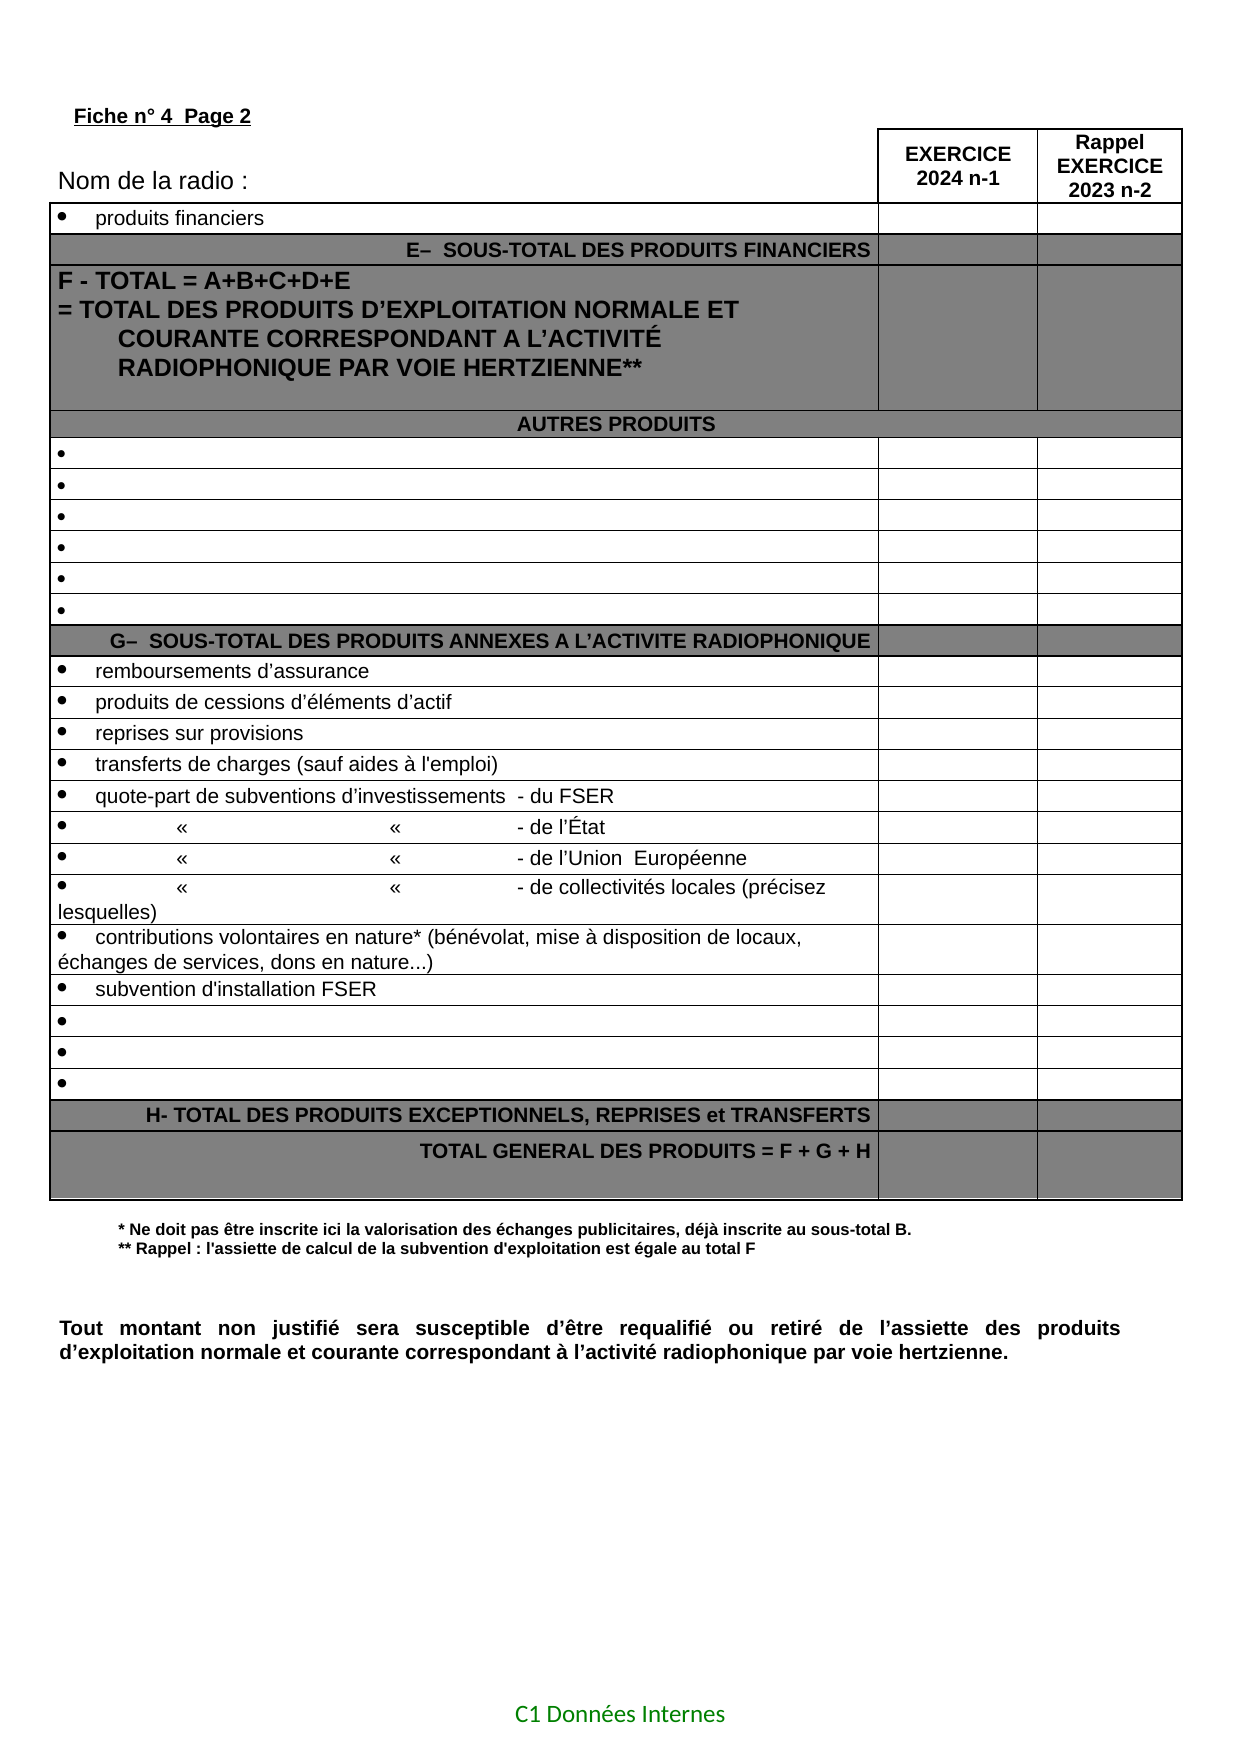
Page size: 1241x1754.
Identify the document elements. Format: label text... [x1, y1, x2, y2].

table_cell quote-part de subventions d’investissements - du FSER [51, 781, 878, 811]
table_header EXERCICE 2024 n-1 [879, 130, 1037, 202]
table_cell [879, 657, 1037, 686]
table_cell [879, 925, 1037, 974]
table_cell H- TOTAL DES PRODUITS EXCEPTIONNELS, REPRISES et TRANSFERTS [51, 1101, 878, 1130]
table_cell [1038, 1132, 1181, 1198]
table_cell [1038, 750, 1181, 780]
table_cell [879, 469, 1037, 499]
table_cell « « - de l’Union Européenne [51, 844, 878, 874]
table_cell [1038, 266, 1181, 410]
table_cell [879, 266, 1037, 410]
table_cell [879, 500, 1037, 530]
table_cell [51, 438, 878, 468]
table_cell [51, 1069, 878, 1099]
table_cell [879, 719, 1037, 749]
table_cell [1038, 875, 1181, 924]
table_cell [879, 975, 1037, 1005]
table_cell [879, 1101, 1037, 1130]
table_cell transferts de charges (sauf aides à l'emploi) [51, 750, 878, 780]
table_cell [51, 594, 878, 624]
table_cell TOTAL GENERAL DES PRODUITS = F + G + H [51, 1132, 878, 1198]
table_cell [51, 563, 878, 593]
table_cell [51, 1006, 878, 1036]
table_cell reprises sur provisions [51, 719, 878, 749]
table_cell [879, 1069, 1037, 1099]
table_cell produits de cessions d’éléments d’actif [51, 687, 878, 717]
table_cell [879, 531, 1037, 562]
text ** Rappel : l'assiette de calcul de la subvention d'exploitation est égale au total F [118, 1239, 1122, 1258]
table_cell F - TOTAL = A+B+C+D+E = TOTAL DES PRODUITS D’EXPLOITATION NORMALE ET COURANTE CORRESPONDANT A L’ACTIVITÉ RADIOPHONIQUE PAR VOIE HERTZIENNE** [51, 266, 878, 410]
table_cell [1038, 812, 1181, 842]
table_cell [879, 1037, 1037, 1067]
table_cell [879, 875, 1037, 924]
table_cell [1038, 1006, 1181, 1036]
table_cell G– SOUS-TOTAL DES PRODUITS ANNEXES A L’ACTIVITE RADIOPHONIQUE [51, 626, 878, 655]
table_cell [1038, 235, 1181, 264]
table_cell subvention d'installation FSER [51, 975, 878, 1005]
table_cell [1038, 975, 1181, 1005]
table_cell [51, 500, 878, 530]
table_cell [51, 469, 878, 499]
table_cell [1038, 719, 1181, 749]
table_cell [51, 531, 878, 562]
table_cell [1038, 925, 1181, 974]
table_cell [879, 781, 1037, 811]
table_cell [879, 812, 1037, 842]
table_cell « « - de collectivités locales (précisez lesquelles) [51, 875, 878, 924]
table_cell « « - de l’État [51, 812, 878, 842]
table_cell [879, 750, 1037, 780]
text Tout montant non justifié sera susceptible d’être requalifié ou retiré de l’assiette des produits d’exploitation normale et courante correspondant à l’activité radiophonique par voie hertzienne. [59, 1316, 1122, 1363]
table_cell AUTRES PRODUITS [51, 411, 1181, 437]
table_cell [51, 1037, 878, 1067]
table_cell contributions volontaires en nature* (bénévolat, mise à disposition de locaux, échanges de services, dons en nature...) [51, 925, 878, 974]
table_cell [1038, 1037, 1181, 1067]
table_cell [1038, 844, 1181, 874]
table_cell [1038, 626, 1181, 655]
text Fiche n° 4 Page 2 [74, 104, 1137, 128]
table_cell [1038, 781, 1181, 811]
table_cell [1038, 563, 1181, 593]
table_cell [1038, 1101, 1181, 1130]
table_cell [879, 1132, 1037, 1198]
table_header Nom de la radio : [50, 128, 877, 202]
table_cell produits financiers [51, 204, 878, 233]
table_cell [1038, 687, 1181, 717]
table_cell [879, 626, 1037, 655]
table_cell [1038, 204, 1181, 233]
table_cell [1038, 438, 1181, 468]
table_cell [1038, 469, 1181, 499]
table_cell [1038, 500, 1181, 530]
table_cell [879, 844, 1037, 874]
table_header Rappel EXERCICE 2023 n-2 [1038, 130, 1181, 202]
table_cell [879, 594, 1037, 624]
table_cell [879, 1006, 1037, 1036]
table_cell [1038, 1069, 1181, 1099]
table_cell remboursements d’assurance [51, 657, 878, 686]
table_cell [1038, 594, 1181, 624]
table_cell E– SOUS-TOTAL DES PRODUITS FINANCIERS [51, 235, 878, 264]
table_cell [879, 687, 1037, 717]
text * Ne doit pas être inscrite ici la valorisation des échanges publicitaires, déjà inscrite au sous-total B. [118, 1220, 1122, 1239]
table_cell [879, 235, 1037, 264]
table_cell [879, 438, 1037, 468]
table_cell [1038, 531, 1181, 562]
table_cell [879, 204, 1037, 233]
table_cell [879, 563, 1037, 593]
table_cell [1038, 657, 1181, 686]
